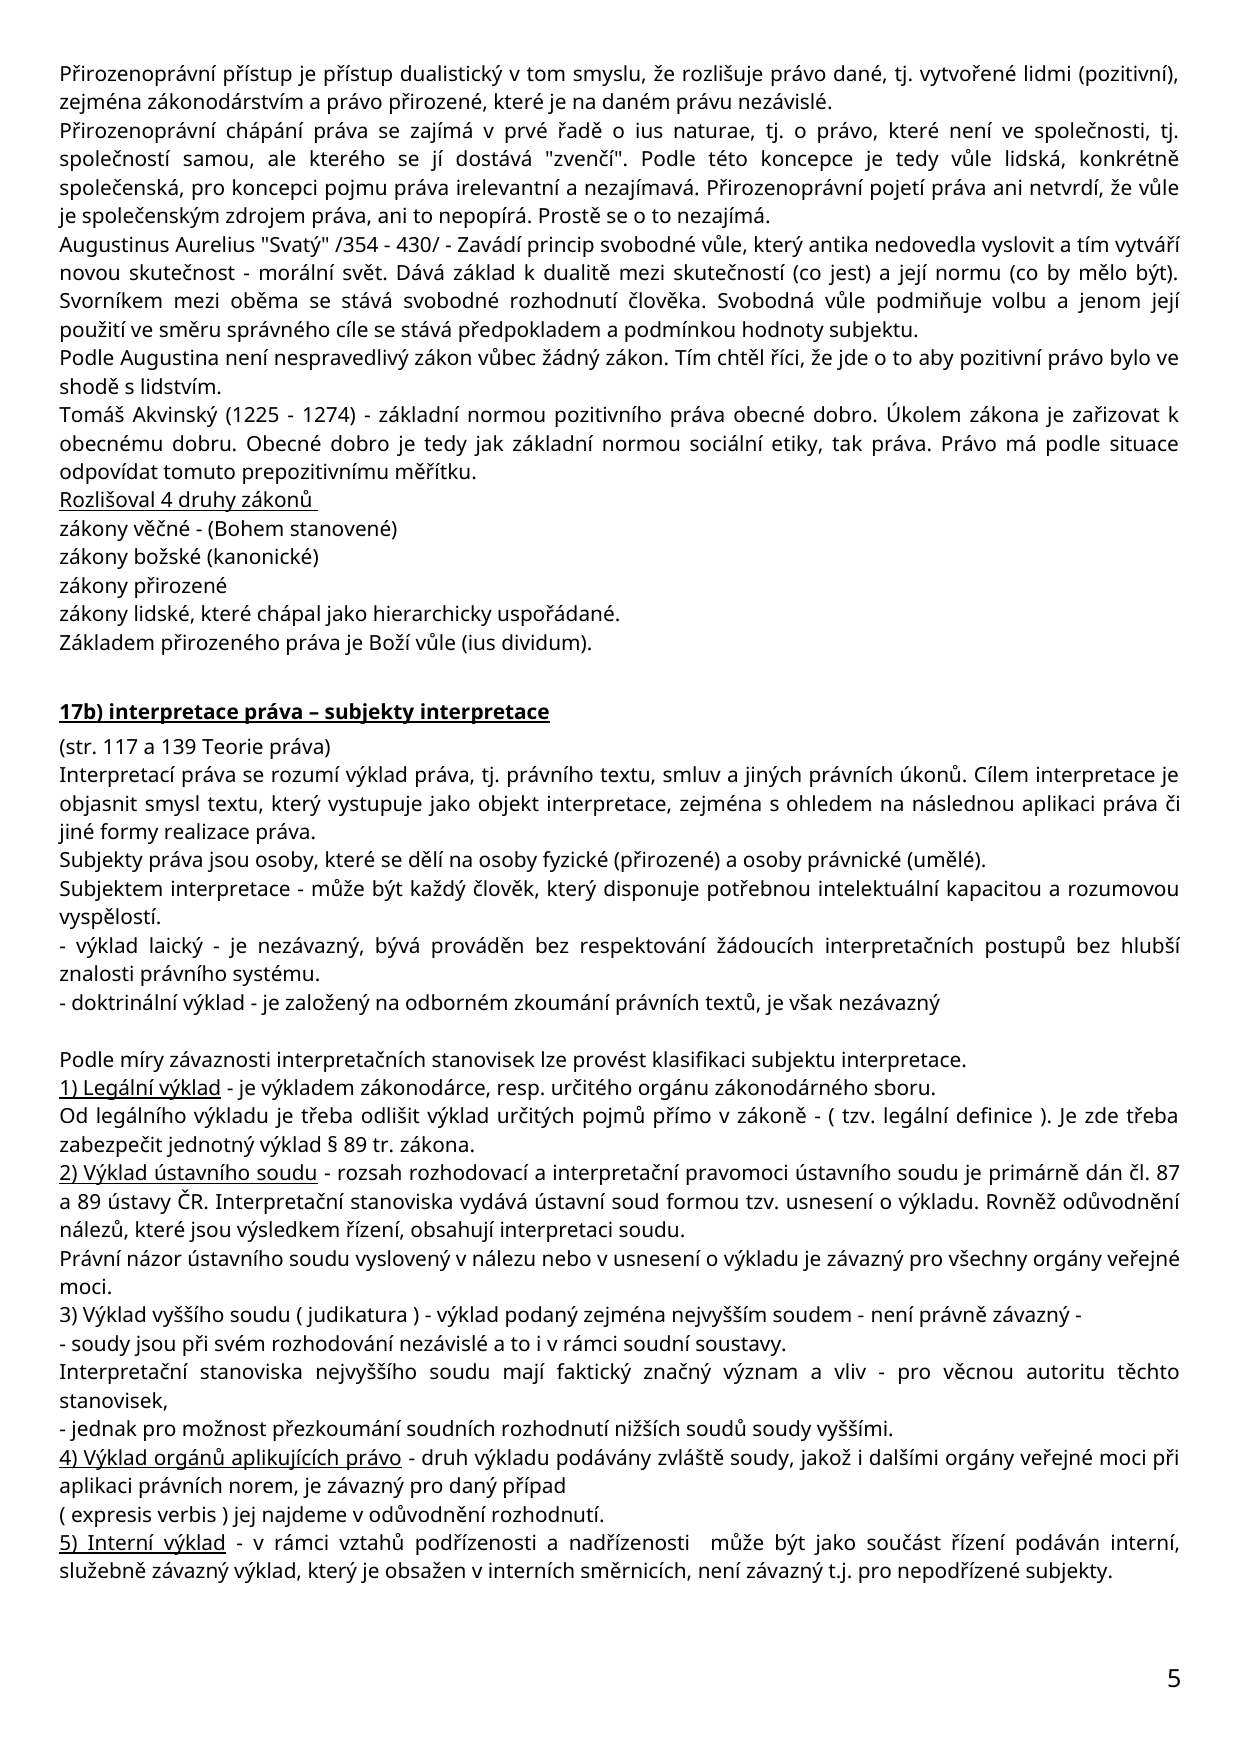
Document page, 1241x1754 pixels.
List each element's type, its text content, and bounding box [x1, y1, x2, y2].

text Podle míry závaznosti interpretačních stanovisek lze provést klasifikaci subjektu interpretace. [59, 1045, 1181, 1073]
text zákony božské (kanonické) [59, 542, 1181, 571]
text - soudy jsou při svém rozhodování nezávislé a to i v rámci soudní soustavy. [59, 1329, 1181, 1357]
text Přirozenoprávní chápání práva se zajímá v prvé řadě o ius naturae, tj. o právo, které není ve společnosti, tj. společností samou, ale kterého se jí dostává "zvenčí". Podle této koncepce je tedy vůle lidská, konkrétně společenská, pro koncepci pojmu práva irelevantní a nezajímavá. Přirozenoprávní pojetí práva ani netvrdí, že vůle je společenským zdrojem práva, ani to nepopírá. Prostě se o to nezajímá. [59, 116, 1181, 230]
text 3) Výklad vyššího soudu ( judikatura ) - výklad podaný zejména nejvyšším soudem - není právně závazný - [59, 1301, 1181, 1329]
text - výklad laický - je nezávazný, bývá prováděn bez respektování žádoucích interpretačních postupů bez hlubší znalosti právního systému. [59, 931, 1181, 988]
text Právní názor ústavního soudu vyslovený v nálezu nebo v usnesení o výkladu je závazný pro všechny orgány veřejné moci. [59, 1244, 1181, 1301]
text Augustinus Aurelius "Svatý" /354 - 430/ - Zavádí princip svobodné vůle, který antika nedovedla vyslovit a tím vytváří novou skutečnost - morální svět. Dává základ k dualitě mezi skutečností (co jest) a její normu (co by mělo být). Svorníkem mezi oběma se stává svobodné rozhodnutí člověka. Svobodná vůle podmiňuje volbu a jenom její použití ve směru správného cíle se stává předpokladem a podmínkou hodnoty subjektu. [59, 230, 1181, 343]
text Přirozenoprávní přístup je přístup dualistický v tom smyslu, že rozlišuje právo dané, tj. vytvořené lidmi (pozitivní), zejména zákonodárstvím a právo přirozené, které je na daném právu nezávislé. [59, 59, 1181, 116]
text 1) Legální výklad - je výkladem zákonodárce, resp. určitého orgánu zákonodárného sboru. [59, 1073, 1181, 1102]
text Rozlišoval 4 druhy zákonů [59, 486, 1181, 514]
text Podle Augustina není nespravedlivý zákon vůbec žádný zákon. Tím chtěl říci, že jde o to aby pozitivní právo bylo ve shodě s lidstvím. [59, 343, 1181, 400]
text Subjekty práva jsou osoby, které se dělí na osoby fyzické (přirozené) a osoby právnické (umělé). [59, 846, 1181, 874]
text Základem přirozeného práva je Boží vůle (ius dividum). [59, 628, 1181, 656]
text - jednak pro možnost přezkoumání soudních rozhodnutí nižších soudů soudy vyššími. [59, 1414, 1181, 1443]
text ( expresis verbis ) jej najdeme v odůvodnění rozhodnutí. [59, 1500, 1181, 1528]
subtitle 17b) interpretace práva – subjekty interpretace [59, 697, 1181, 726]
text 2) Výklad ústavního soudu - rozsah rozhodovací a interpretační pravomoci ústavního soudu je primárně dán čl. 89 ústavy ČR. Interpretační stanoviska vydává ústavní soud formou tzv. usnesení o výkladu. Rovněž odůvodnění nálezů, které jsou výsledkem řízení, obsahují interpretaci soudu. [59, 1158, 1181, 1244]
text zákony věčné - (Bohem stanovené) [59, 514, 1181, 542]
text zákony lidské, které chápal jako hierarchicky uspořádané. [59, 599, 1181, 628]
text 4) Výklad orgánů aplikujících právo - druh výkladu podávány zvláště soudy, jakož i dalšími orgány veřejné moci při aplikaci právních norem, je závazný pro daný případ [59, 1443, 1181, 1500]
text 5) Interní výklad - v rámci vztahů podřízenosti a nadřízenosti může být jako součást řízení podáván interní, služebně závazný výklad, který je obsažen v interních směrnicích, není závazný t.j. pro nepodřízené subjekty. [59, 1528, 1181, 1585]
text (str. 139 Teorie práva) [59, 732, 1181, 760]
text Subjektem interpretace - může být každý člověk, který disponuje potřebnou intelektuální kapacitou a rozumovou vyspělostí. [59, 874, 1181, 931]
text zákony přirozené [59, 571, 1181, 599]
text Interpretací práva se rozumí výklad práva, tj. právního textu, smluv a jiných právních úkonů. Cílem interpretace je objasnit smysl textu, který vystupuje jako objekt interpretace, zejména s ohledem na následnou aplikaci práva či jiné formy realizace práva. [59, 760, 1181, 846]
text Od legálního výkladu je třeba odlišit výklad určitých pojmů přímo v zákoně - ( tzv. legální definice ). Je zde třeba zabezpečit jednotný výklad § 89 tr. zákona. [59, 1102, 1181, 1158]
text Tomáš Akvinský (1225 - 1274) - základní normou pozitivního práva obecné dobro. Úkolem zákona je zařizovat k obecnému dobru. Obecné dobro je tedy jak základní normou sociální etiky, tak práva. Právo má podle situace odpovídat tomuto prepozitivnímu měřítku. [59, 400, 1181, 486]
text - doktrinální výklad - je založený na odborném zkoumání právních textů, je však nezávazný [59, 988, 1181, 1016]
text Interpretační stanoviska nejvyššího soudu mají faktický značný význam a vliv - pro věcnou autoritu těchto stanovisek, [59, 1357, 1181, 1414]
